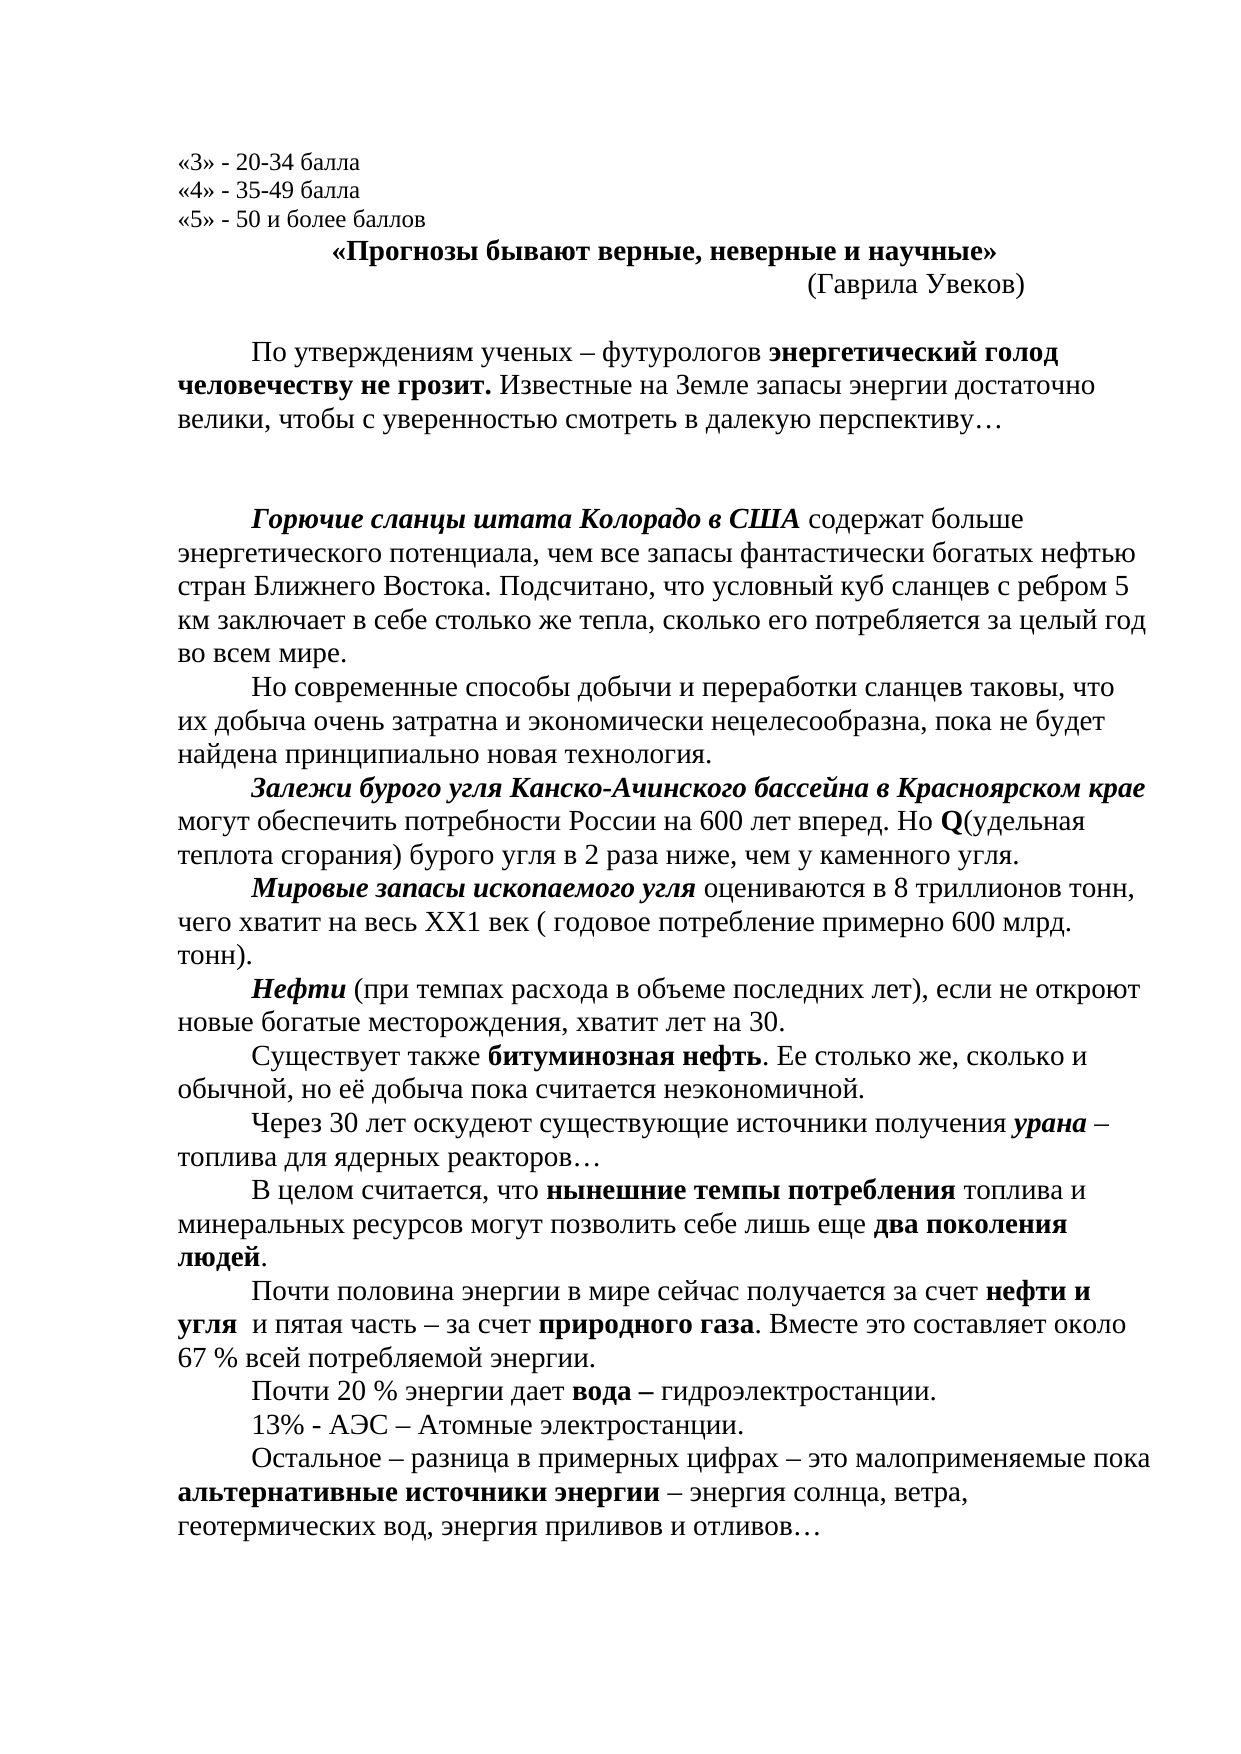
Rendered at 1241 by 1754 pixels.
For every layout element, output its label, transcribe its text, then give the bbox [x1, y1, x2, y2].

text Горючие сланцы штата Колорадо в США содержат больше энергетического потенциала, чем все запасы фантастически богатых нефтью стран Ближнего Востока. Подсчитано, что условный куб сланцев с ребром 5 км заключает в себе столько же тепла, сколько его потребляется за целый год во всем мире. [177, 501, 1152, 669]
text В целом считается, что нынешние темпы потребления топлива и минеральных ресурсов могут позволить себе лишь еще два поколения людей. [177, 1172, 1152, 1273]
text (Гаврила Увеков) [177, 267, 1152, 300]
text 13% - АЭС – Атомные электростанции. [177, 1407, 1152, 1441]
text Но современные способы добычи и переработки сланцев таковы, что их добыча очень затратна и экономически нецелесообразна, пока не будет найдена принципиально новая технология. [177, 669, 1152, 770]
text Нефти (при темпах расхода в объеме последних лет), если не откроют новые богатые месторождения, хватит лет на 30. [177, 971, 1152, 1038]
text Мировые запасы ископаемого угля оцениваются в 8 триллионов тонн, чего хватит на весь ХХ1 век ( годовое потребление примерно 600 млрд. тонн). [177, 870, 1152, 971]
text Почти 20 % энергии дает вода – гидроэлектростанции. [177, 1373, 1152, 1407]
text «4» - 35-49 балла [177, 176, 1152, 204]
text Залежи бурого угля Канско-Ачинского бассейна в Красноярском крае могут обеспечить потребности России на 600 лет вперед. Но Q(удельная теплота сгорания) бурого угля в 2 раза ниже, чем у каменного угля. [177, 770, 1152, 870]
text По утверждениям ученых – футурологов энергетический голод человечеству не грозит. Известные на Земле запасы энергии достаточно велики, чтобы с уверенностью смотреть в далекую перспективу… [177, 334, 1152, 434]
text Существует также битуминозная нефть. Ее столько же, сколько и обычной, но её добыча пока считается неэкономичной. [177, 1038, 1152, 1105]
text «5» - 50 и более баллов [177, 204, 1152, 233]
text «Прогнозы бывают верные, неверные и научные» [177, 233, 1152, 267]
text «3» - 20-34 балла [177, 147, 1152, 176]
text Остальное – разница в примерных цифрах – это малоприменяемые пока альтернативные источники энергии – энергия солнца, ветра, геотермических вод, энергия приливов и отливов… [177, 1441, 1152, 1541]
text Почти половина энергии в мире сейчас получается за счет нефти и угля и пятая часть – за счет природного газа. Вместе это составляет около 67 % всей потребляемой энергии. [177, 1273, 1152, 1373]
text Через 30 лет оскудеют существующие источники получения урана – топлива для ядерных реакторов… [177, 1105, 1152, 1172]
